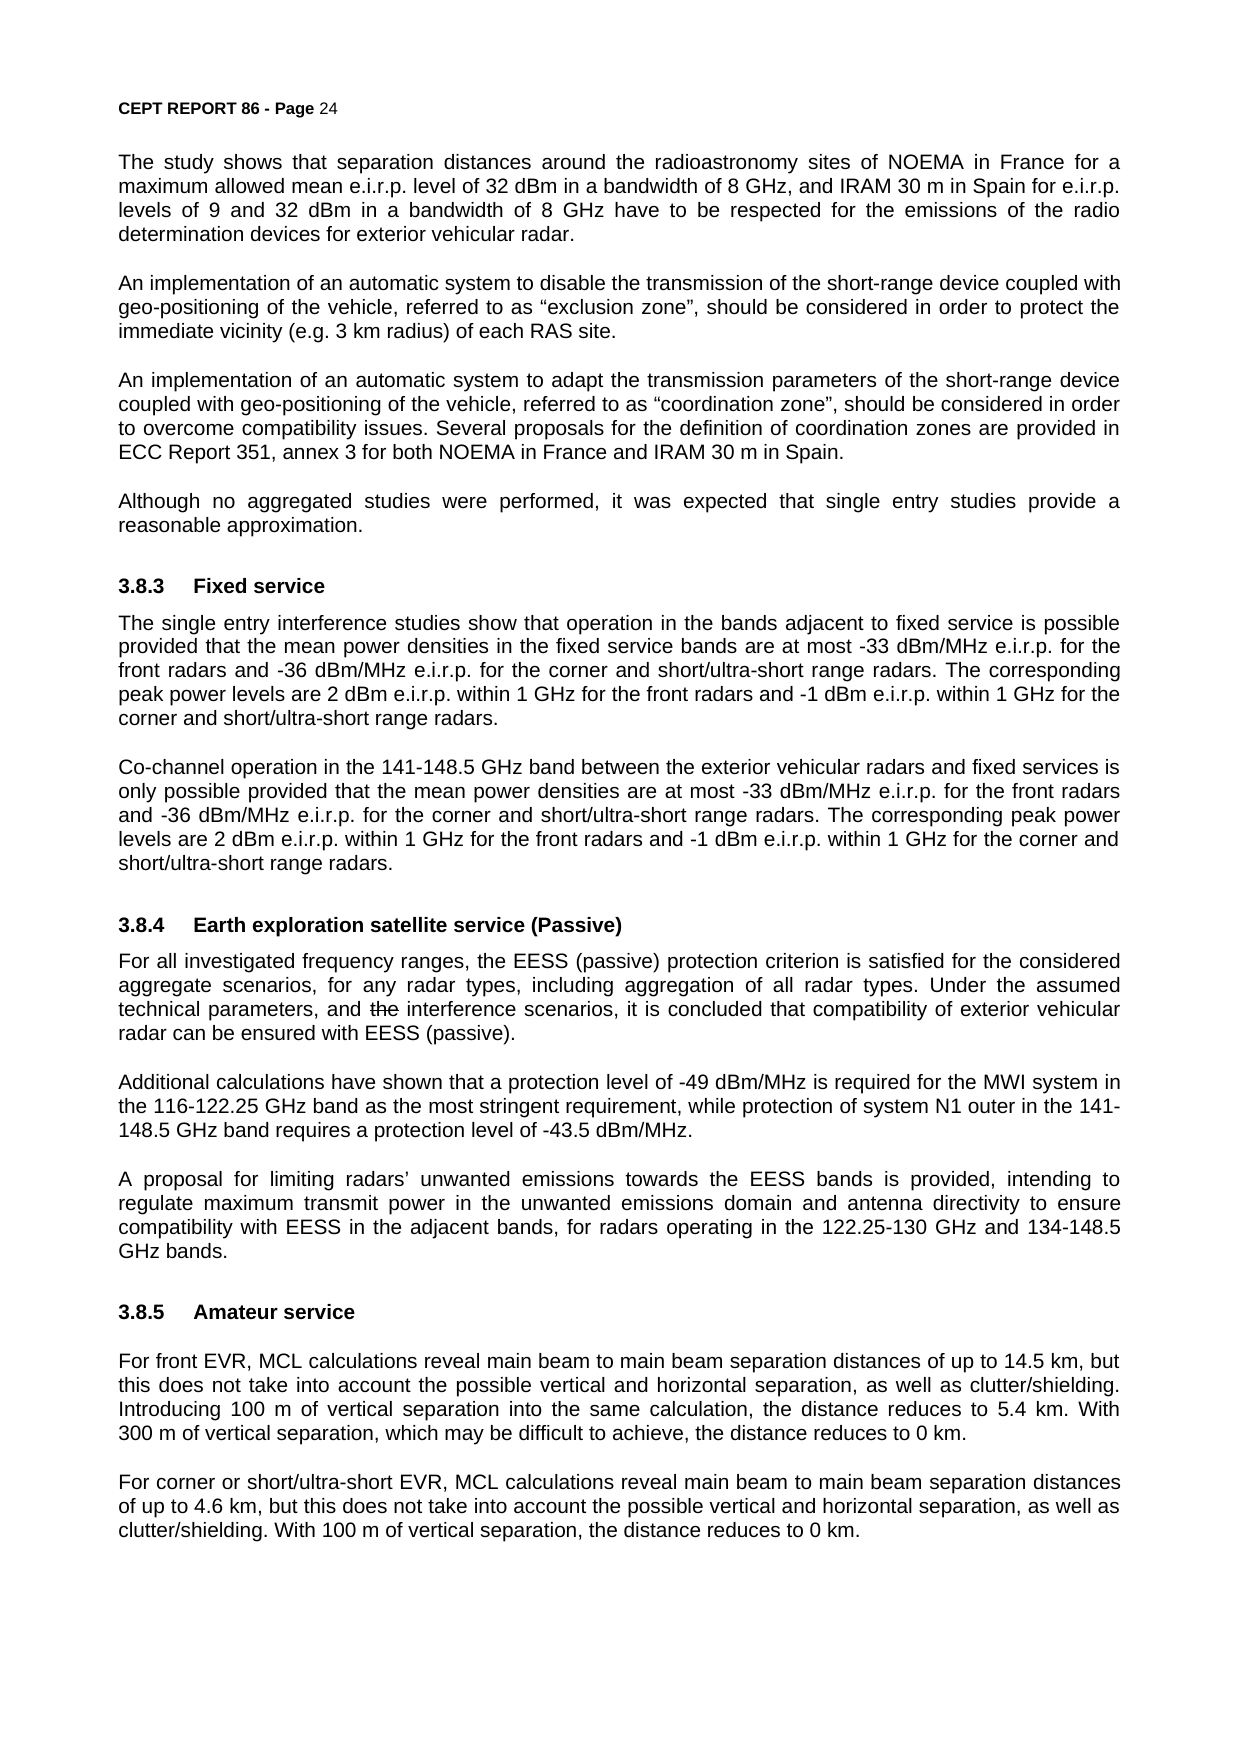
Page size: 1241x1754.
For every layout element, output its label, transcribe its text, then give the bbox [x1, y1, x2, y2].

text Although no aggregated studies were performed, it was expected that single entry studies provide a reasonable approximation. [118, 488, 1122, 536]
subtitle Earth exploration satellite service (Passive) [118, 912, 1122, 936]
subtitle Amateur service [118, 1300, 1122, 1324]
text An implementation of an automatic system to adapt the transmission parameters of the short-range device coupled with geo-positioning of the vehicle, referred to as “coordination zone”, should be considered in order to overcome compatibility issues. Several proposals for the definition of coordination zones are provided in ECC Report 351, annex 3 for both NOEMA in France and IRAM 30 m in Spain. [118, 368, 1122, 463]
text An implementation of an automatic system to disable the transmission of the short-range device coupled with geo-positioning of the vehicle, referred to as “exclusion zone”, should be considered in order to protect the immediate vicinity (e.g. 3 km radius) of each RAS site. [118, 271, 1122, 343]
text For all investigated frequency ranges, the EESS (passive) protection criterion is satisfied for the considered aggregate scenarios, for any radar types, including aggregation of all radar types. Under the assumed technical parameters, and the interference scenarios, it is concluded that compatibility of exterior vehicular radar can be ensured with EESS (passive). [118, 949, 1122, 1045]
text A proposal for limiting radars’ unwanted emissions towards the EESS bands is provided, intending to regulate maximum transmit power in the unwanted emissions domain and antenna directivity to ensure compatibility with EESS in the adjacent bands, for radars operating in the 122.25-130 GHz and 134-148.5 GHz bands. [118, 1167, 1122, 1262]
text For corner or short/ultra-short EVR, MCL calculations reveal main beam to main beam separation distances of up to 4.6 km, but this does not take into account the possible vertical and horizontal separation, as well as clutter/shielding. With 100 m of vertical separation, the distance reduces to 0 km. [118, 1470, 1122, 1542]
text The single entry interference studies show that operation in the bands adjacent to fixed service is possible provided that the mean power densities in the fixed service bands are at most -33 dBm/MHz e.i.r.p. for the front radars and -36 dBm/MHz e.i.r.p. for the corner and short/ultra-short range radars. The corresponding peak power levels are 2 dBm e.i.r.p. within 1 GHz for the front radars and -1 dBm e.i.r.p. within 1 GHz for the corner and short/ultra-short range radars. [118, 610, 1122, 730]
subtitle Fixed service [118, 574, 1122, 598]
text Co-channel operation in the 141-148.5 GHz band between the exterior vehicular radars and fixed services is only possible provided that the mean power densities are at most -33 dBm/MHz e.i.r.p. for the front radars and -36 dBm/MHz e.i.r.p. for the corner and short/ultra-short range radars. The corresponding peak power levels are 2 dBm e.i.r.p. within 1 GHz for the front radars and -1 dBm e.i.r.p. within 1 GHz for the corner and short/ultra-short range radars. [118, 755, 1122, 875]
text The study shows that separation distances around the radioastronomy sites of NOEMA in France for a maximum allowed mean e.i.r.p. level of 32 dBm in a bandwidth of 8 GHz, and IRAM 30 m in Spain for e.i.r.p. levels of 9 and 32 dBm in a bandwidth of 8 GHz have to be respected for the emissions of the radio determination devices for exterior vehicular radar. [118, 150, 1122, 246]
text For front EVR, MCL calculations reveal main beam to main beam separation distances of up to 14.5 km, but this does not take into account the possible vertical and horizontal separation, as well as clutter/shielding. Introducing 100 m of vertical separation into the same calculation, the distance reduces to 5.4 km. With 300 m of vertical separation, which may be difficult to achieve, the distance reduces to 0 km. [118, 1349, 1122, 1445]
text Additional calculations have shown that a protection level of -49 dBm/MHz is required for the MWI system in the 116-122.25 GHz band as the most stringent requirement, while protection of system N1 outer in the 141-148.5 GHz band requires a protection level of -43.5 dBm/MHz. [118, 1070, 1122, 1142]
